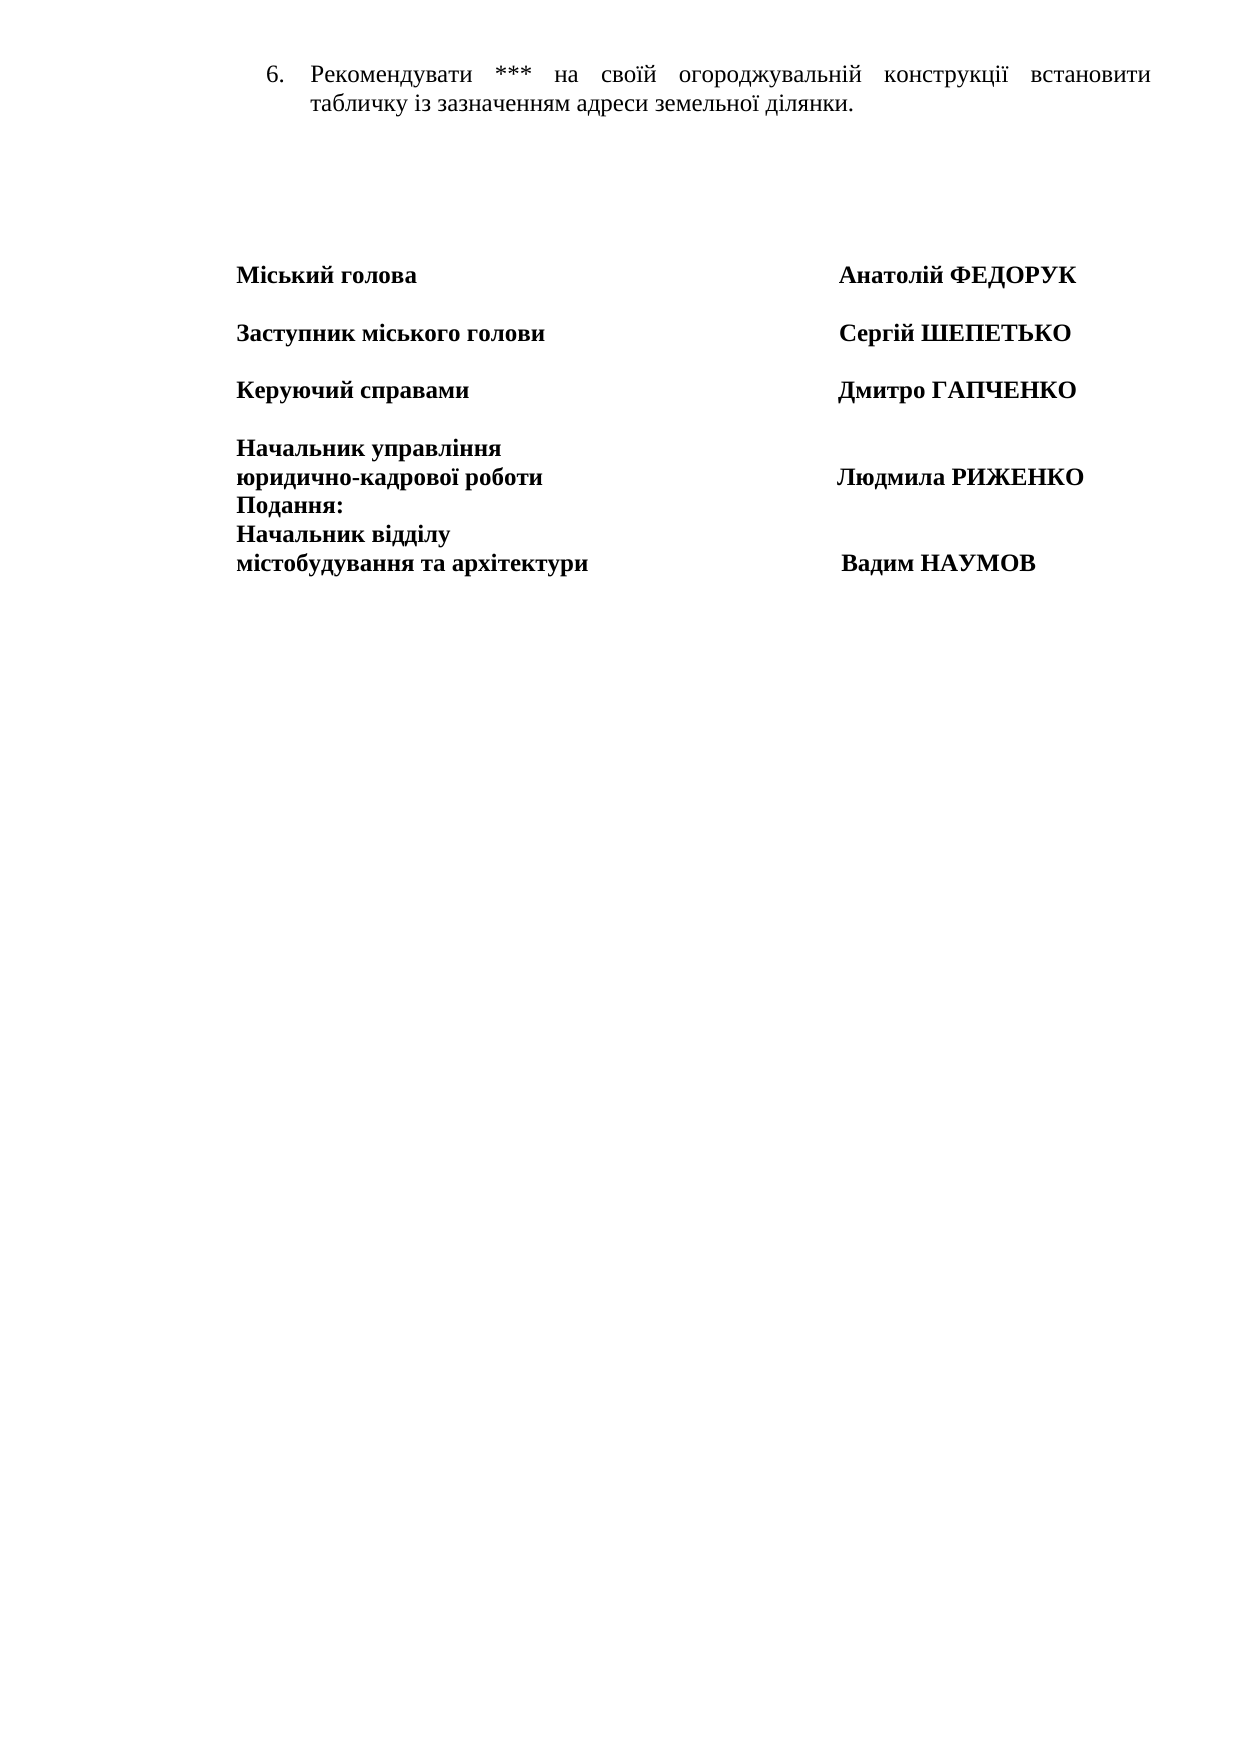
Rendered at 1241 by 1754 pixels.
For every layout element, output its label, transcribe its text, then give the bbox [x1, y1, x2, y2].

text Начальник відділу [236, 519, 1152, 548]
list Рекомендувати *** на своїй огороджувальній конструкції встановити табличку із зазначенням адреси земельної ділянки. [266, 59, 1152, 117]
text Міський голова Анатолій ФЕДОРУК [236, 260, 1152, 289]
text юридично-кадрової роботи Людмила РИЖЕНКО [236, 462, 1152, 490]
text Подання: [236, 490, 1152, 519]
text Керуючий справами Дмитро ГАПЧЕНКО [236, 375, 1152, 404]
text містобудування та архітектури Вадим НАУМОВ [236, 548, 1152, 577]
text Заступник міського голови Сергій ШЕПЕТЬКО [236, 318, 1152, 347]
text Начальник управління [236, 433, 1152, 462]
